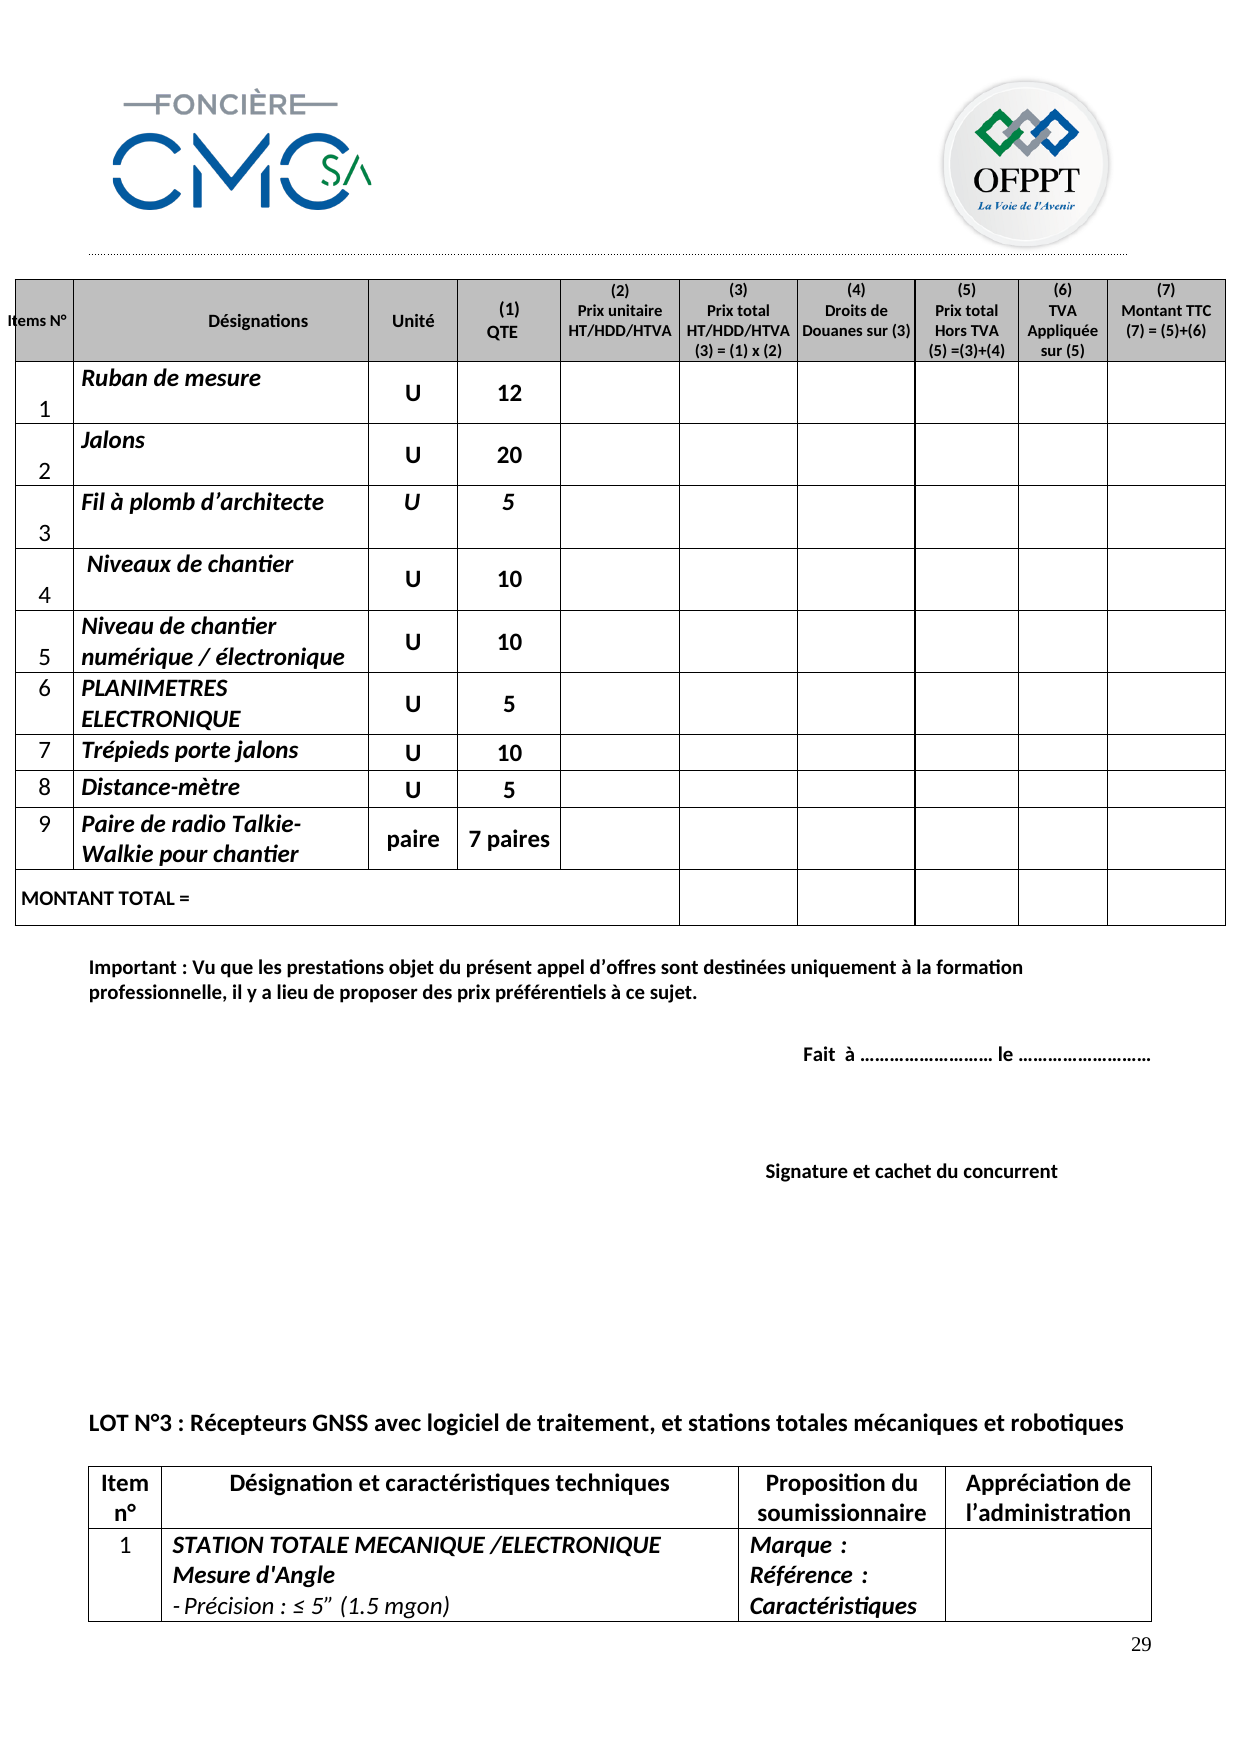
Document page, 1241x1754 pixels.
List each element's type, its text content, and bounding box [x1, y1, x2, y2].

table_cell U [369, 362, 457, 423]
table_cell [1108, 673, 1225, 734]
table_cell Jalons [74, 424, 368, 485]
table_header Unité [369, 280, 457, 361]
table_cell [680, 486, 797, 547]
table_header (4) Droits de Douanes sur (3) [798, 280, 914, 361]
table_cell [1019, 771, 1107, 807]
table_cell paire [369, 808, 457, 869]
table_cell [1108, 424, 1225, 485]
table_cell [1019, 549, 1107, 609]
table_cell [1019, 735, 1107, 770]
table_cell [680, 424, 797, 485]
table_cell [680, 870, 797, 925]
table_cell [1019, 424, 1107, 485]
table_cell [680, 611, 797, 672]
table_cell [798, 735, 914, 770]
table_cell U [369, 486, 457, 547]
table_cell [1108, 771, 1225, 807]
table_header (3) Prix total HT/HDD/HTVA (3) = (1) x (2) [680, 280, 797, 361]
table_cell [1019, 486, 1107, 547]
table_cell [1108, 362, 1225, 423]
text Fait à ……………………… le ……………………… [89, 1041, 1152, 1066]
table_cell [1108, 611, 1225, 672]
table_cell Fil à plomb d’architecte [74, 486, 368, 547]
table_cell [916, 808, 1018, 869]
table_cell [1019, 611, 1107, 672]
table_cell [1108, 486, 1225, 547]
table_cell [916, 673, 1018, 734]
table_cell [680, 735, 797, 770]
table_cell [916, 611, 1018, 672]
table_cell [916, 362, 1018, 423]
table_cell [798, 808, 914, 869]
table_cell [1019, 673, 1107, 734]
table_cell 7 [16, 735, 73, 770]
table_cell [561, 486, 679, 547]
table_cell Niveaux de chantier [74, 549, 368, 609]
table_cell [798, 424, 914, 485]
table_cell 12 [458, 362, 560, 423]
table_cell Marque : Référence : Caractéristiques techniques : [739, 1529, 945, 1621]
table_header (5) Prix total Hors TVA (5) =(3)+(4) [916, 280, 1018, 361]
table_cell 9 [16, 808, 73, 869]
text Important : Vu que les prestations objet du présent appel d’offres sont destinées uniquement à la formation professionnelle, il y a lieu de proposer des prix préférentiels à ce sujet. [89, 954, 1152, 1005]
table_cell [916, 424, 1018, 485]
table_header Appréciation de l’administration [946, 1467, 1151, 1528]
table_cell [561, 808, 679, 869]
table_cell 20 [458, 424, 560, 485]
table_cell Niveau de chantier numérique / électronique [74, 611, 368, 672]
table_cell 7 paires [458, 808, 560, 869]
table_cell [561, 362, 679, 423]
table_cell 1 [89, 1529, 161, 1621]
table_cell [561, 611, 679, 672]
table_cell [680, 362, 797, 423]
table_cell [916, 735, 1018, 770]
table_cell [798, 771, 914, 807]
table_cell [798, 362, 914, 423]
table_cell 1 [16, 362, 73, 423]
table_cell U [369, 735, 457, 770]
picture [112, 88, 372, 210]
table_header Item n° [89, 1467, 161, 1528]
table_cell [561, 549, 679, 609]
table_cell 5 [458, 673, 560, 734]
table_header Désignation et caractéristiques techniques [162, 1467, 738, 1528]
table_cell U [369, 424, 457, 485]
table_cell [946, 1529, 1151, 1621]
table_cell 4 [16, 549, 73, 609]
table_cell [680, 771, 797, 807]
table_header (7) Montant TTC (7) = (5)+(6) [1108, 280, 1225, 361]
table_cell [561, 735, 679, 770]
table_cell [1108, 735, 1225, 770]
table_cell [916, 549, 1018, 609]
table_header (2) Prix unitaire HT/HDD/HTVA [561, 280, 679, 361]
table_cell [1019, 808, 1107, 869]
table_cell [798, 611, 914, 672]
table_cell [916, 771, 1018, 807]
table_cell [1108, 549, 1225, 609]
table_header (1) QTE [458, 280, 560, 361]
table_cell Paire de radio Talkie-Walkie pour chantier [74, 808, 368, 869]
table_cell 8 [16, 771, 73, 807]
table_cell 5 [458, 486, 560, 547]
table_header Items N° [16, 280, 73, 361]
table_cell Distance-mètre [74, 771, 368, 807]
table_cell 5 [458, 771, 560, 807]
table_cell [561, 424, 679, 485]
table_cell [798, 486, 914, 547]
table_cell 10 [458, 549, 560, 609]
table_cell [798, 673, 914, 734]
table_cell [916, 870, 1018, 925]
table_cell U [369, 673, 457, 734]
text LOT N°3 : Récepteurs GNSS avec logiciel de traitement, et stations totales mécaniques et robotiques [89, 1407, 1152, 1438]
table_cell [561, 771, 679, 807]
table_cell PLANIMETRES ELECTRONIQUE [74, 673, 368, 734]
table_header Proposition du soumissionnaire [739, 1467, 945, 1528]
table_header Désignations [74, 280, 368, 361]
text Signature et cachet du concurrent [89, 1158, 1152, 1183]
table_cell 3 [16, 486, 73, 547]
table_cell 10 [458, 735, 560, 770]
table_cell [1108, 870, 1225, 925]
table_cell [916, 486, 1018, 547]
table_cell [680, 549, 797, 609]
table_header (6) TVA Appliquée sur (5) [1019, 280, 1107, 361]
table_cell [798, 549, 914, 609]
table_cell [1108, 808, 1225, 869]
table_cell [1019, 362, 1107, 423]
table_cell U [369, 611, 457, 672]
table_cell [680, 808, 797, 869]
table_cell 5 [16, 611, 73, 672]
table_cell Ruban de mesure [74, 362, 368, 423]
table_cell MONTANT TOTAL = [16, 870, 679, 925]
table_cell U [369, 771, 457, 807]
table_cell U [369, 549, 457, 609]
table_cell [798, 870, 914, 925]
table_cell [1019, 870, 1107, 925]
table_cell 2 [16, 424, 73, 485]
table_cell 6 [16, 673, 73, 734]
picture [935, 73, 1116, 254]
table_cell [561, 673, 679, 734]
table_cell 10 [458, 611, 560, 672]
table_cell Trépieds porte jalons [74, 735, 368, 770]
table_cell [680, 673, 797, 734]
